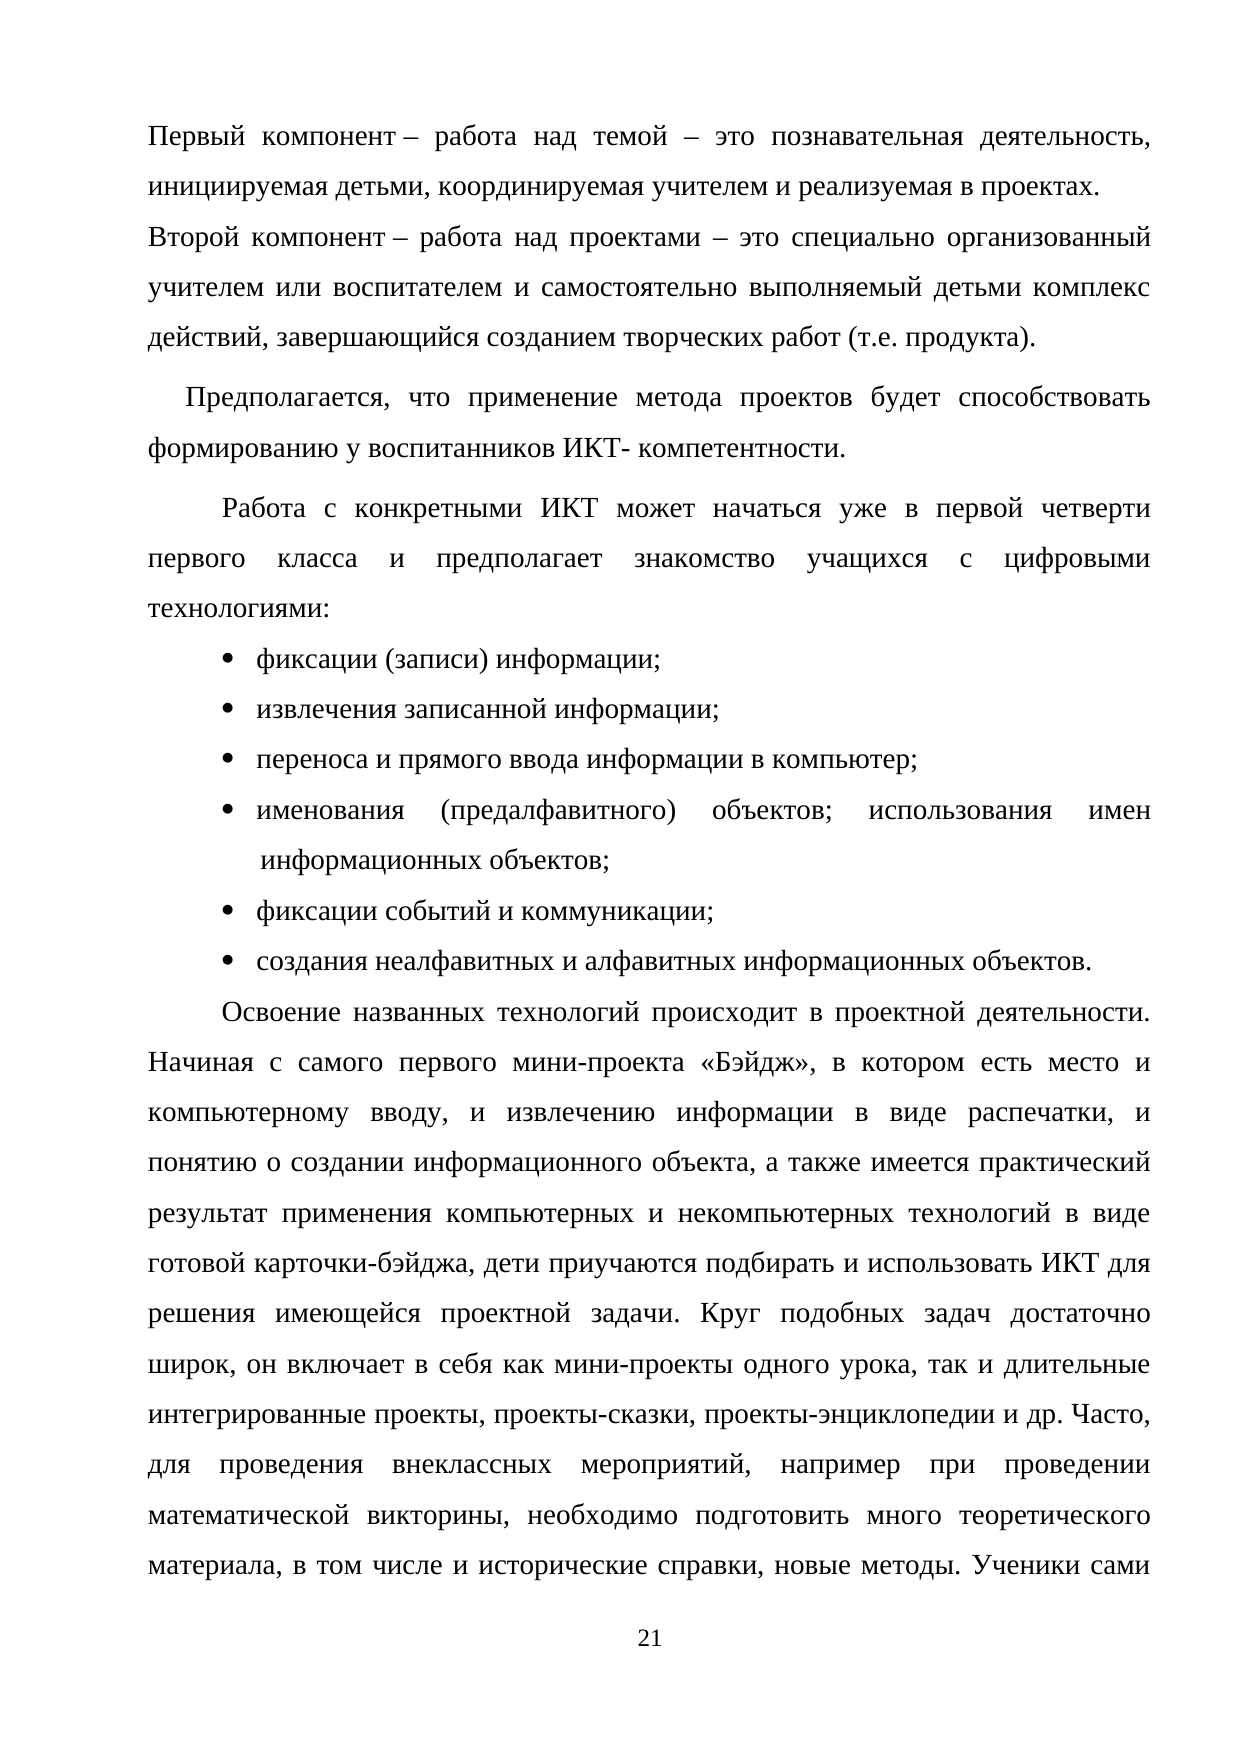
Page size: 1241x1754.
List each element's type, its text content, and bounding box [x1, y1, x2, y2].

list извлечения записанной информации; [223, 691, 1152, 725]
list переноса и прямого ввода информации в компьютер; [223, 742, 1152, 775]
text Работа с конкретными ИКТ может начаться уже в первой четверти первого класса и предполагает знакомство учащихся с цифровыми технологиями: [148, 490, 1152, 624]
text Первый компонент – работа над темой – это познавательная деятельность, инициируемая детьми, координируемая учителем и реализуемая в проектах. [148, 118, 1152, 202]
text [148, 994, 1152, 1581]
text Второй компонент – работа над проектами – это специально организованный учителем или воспитателем и самостоятельно выполняемый детьми комплекс действий, завершающийся созданием творческих работ (т.е. продукта). [148, 219, 1152, 353]
list создания неалфавитных и алфавитных информационных объектов. [223, 943, 1152, 977]
list фиксации событий и коммуникации; [223, 893, 1152, 926]
list именования (предалфавитного) объектов; использования имен информационных объектов; [223, 792, 1152, 876]
list фиксации (записи) информации; [223, 641, 1152, 674]
text Предполагается, что применение метода проектов будет способствовать формированию у воспитанников ИКТ- компетентности. [148, 379, 1152, 463]
